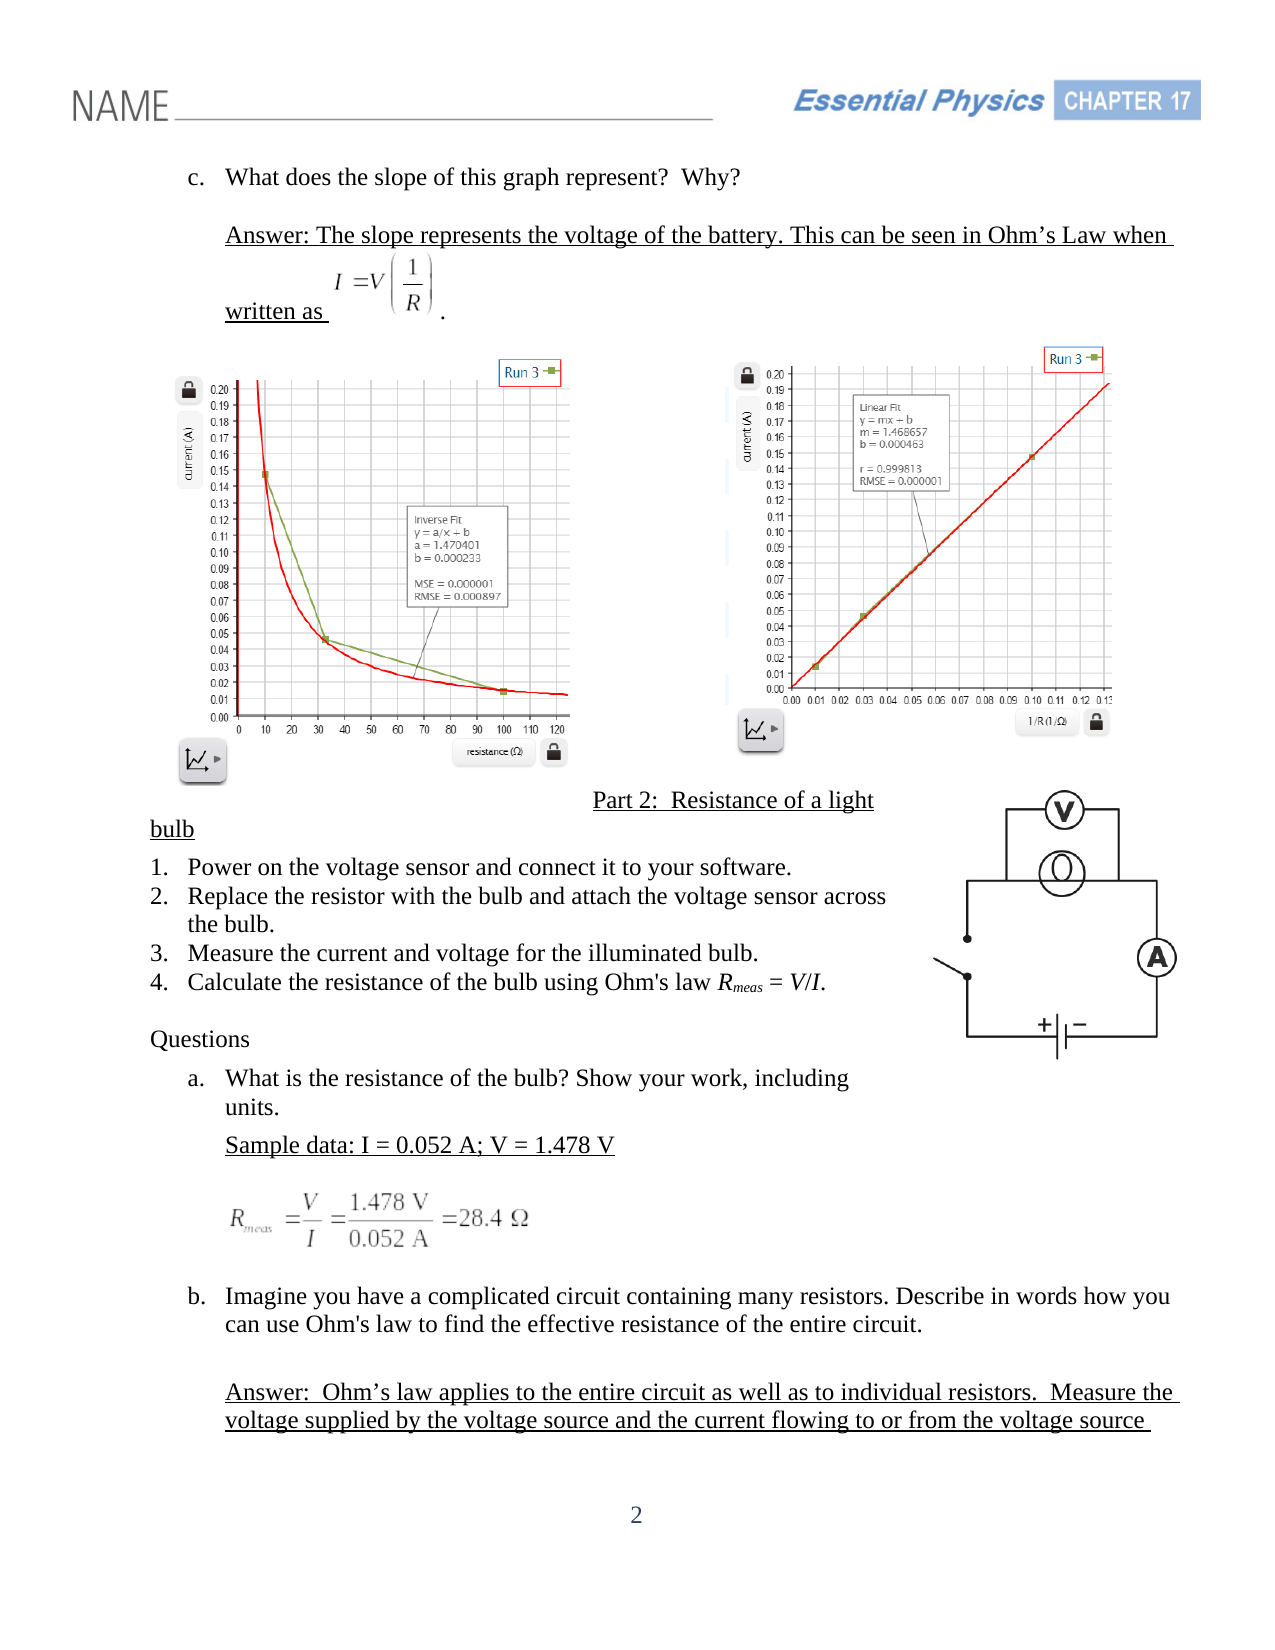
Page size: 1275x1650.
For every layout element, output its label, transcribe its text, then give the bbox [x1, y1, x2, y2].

text Part 2: Resistance of a light bulb [150, 785, 1181, 842]
list Replace the resistor with the bulb and attach the voltage sensor across the bulb. [150, 881, 928, 938]
list Calculate the resistance of the bulb using Ohm's law Rmeas = V/I. [150, 967, 928, 996]
list Measure the current and voltage for the illuminated bulb. [150, 938, 928, 967]
picture [168, 354, 574, 786]
picture [928, 787, 1181, 1066]
text Answer: The slope represents the voltage of the battery. This can be seen in Ohm’s Law when written as . [225, 220, 1181, 325]
list What does the slope of this graph represent? Why? [187, 162, 1181, 191]
list Power on the voltage sensor and connect it to your software. [150, 852, 928, 881]
text Sample data: I = 0.052 A; V = 1.478 V [225, 1130, 1181, 1159]
list Imagine you have a complicated circuit containing many resistors. Describe in words how you can use Ohm's law to find the effective resistance of the entire circuit. [187, 1281, 1181, 1338]
picture [0, 58, 1275, 134]
text Questions [150, 1024, 928, 1053]
picture [725, 343, 1114, 757]
list What is the resistance of the bulb? Show your work, including units. [187, 1063, 1181, 1120]
